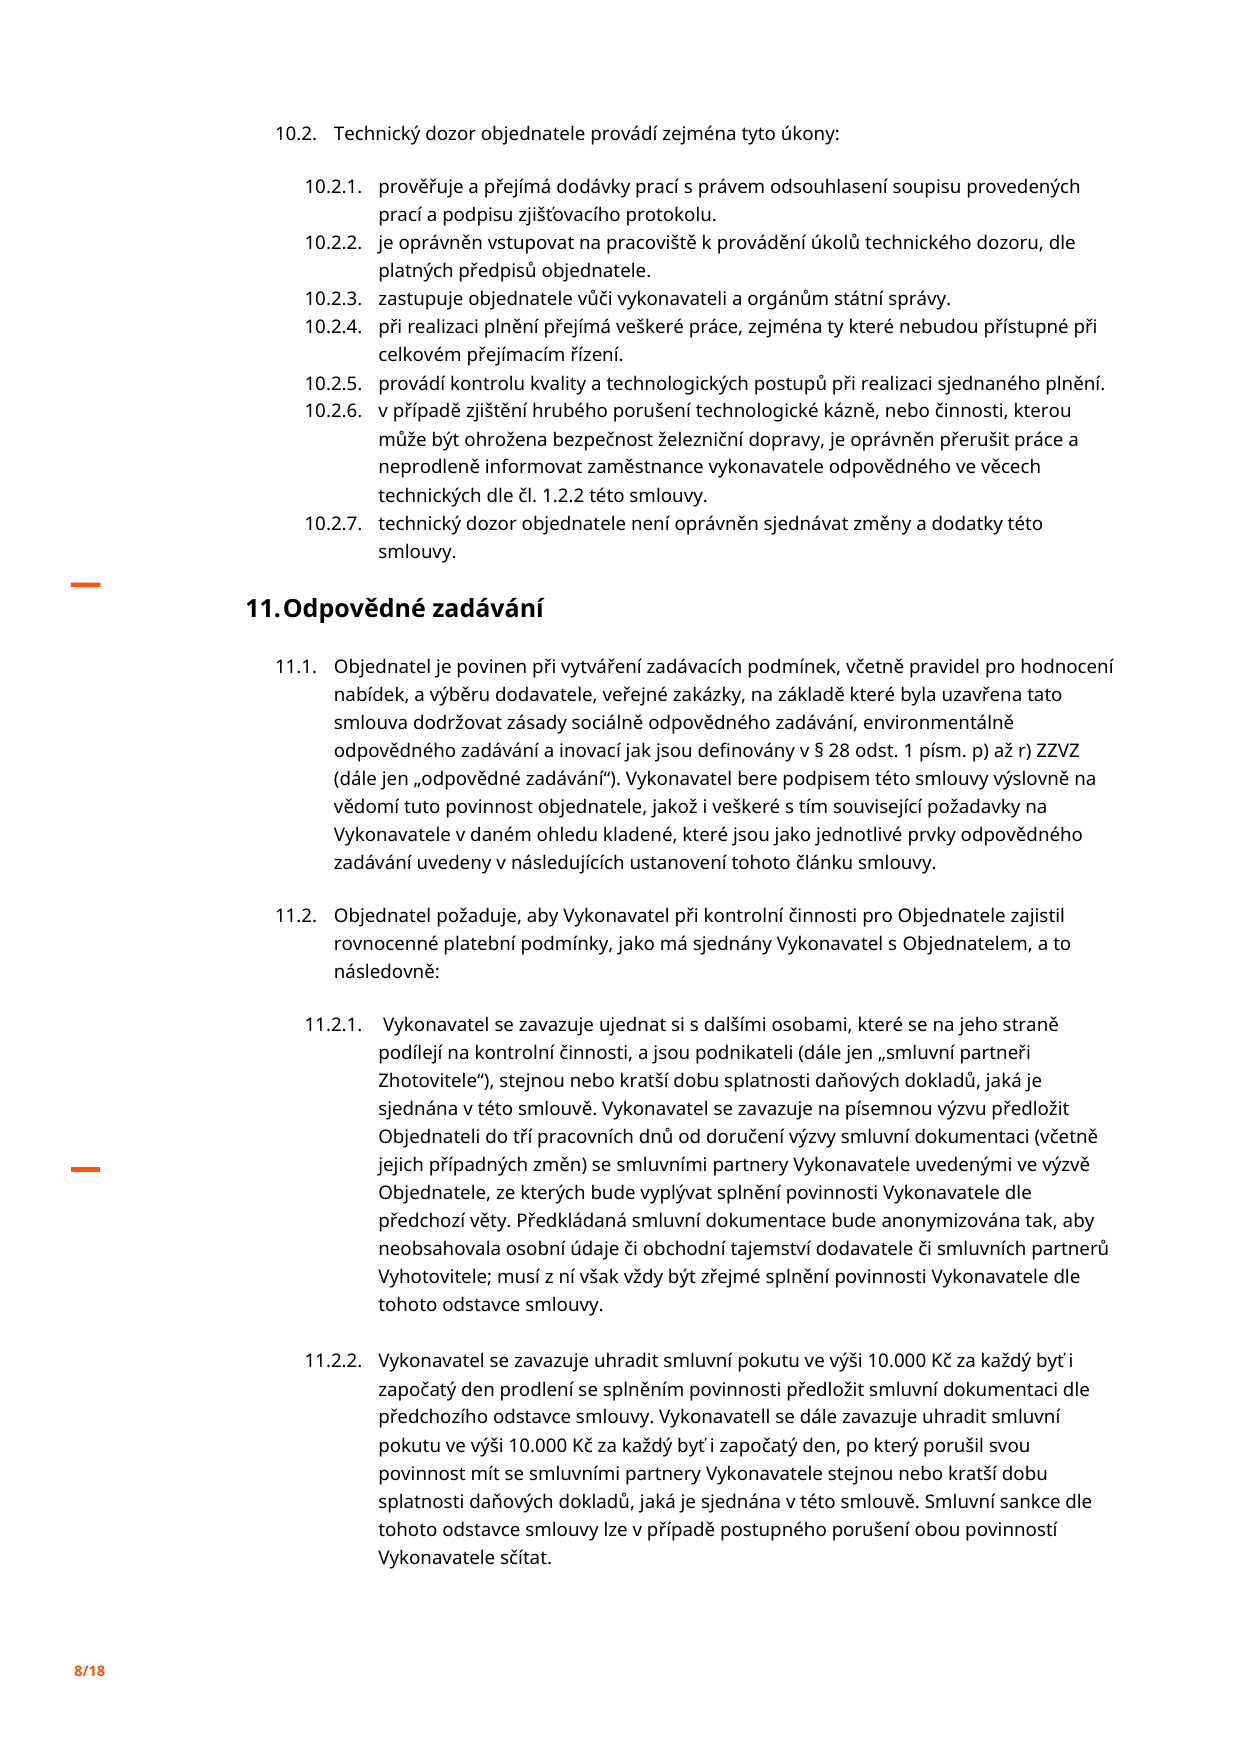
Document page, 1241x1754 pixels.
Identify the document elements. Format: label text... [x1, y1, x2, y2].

list Technický dozor objednatele provádí zejména tyto úkony: [275, 121, 1122, 146]
list Vykonavatel se zavazuje ujednat si s dalšími osobami, které se na jeho straně podílejí na kontrolní činnosti, a jsou podnikateli (dále jen „smluvní partneři Zhotovitele“), stejnou nebo kratší dobu splatnosti daňových dokladů, jaká je sjednána v této smlouvě. Vykonavatel se zavazuje na písemnou výzvu předložit Objednateli do tří pracovních dnů od doručení výzvy smluvní dokumentaci (včetně jejich případných změn) se smluvními partnery Vykonavatele uvedenými ve výzvě Objednatele, ze kterých bude vyplývat splnění povinnosti Vykonavatele dle předchozí věty. Předkládaná smluvní dokumentace bude anonymizována tak, aby neobsahovala osobní údaje či obchodní tajemství dodavatele či smluvních partnerů Vyhotovitele; musí z ní však vždy být zřejmé splnění povinnosti Vykonavatele dle tohoto odstavce smlouvy. [304, 1012, 1122, 1317]
list Vykonavatel se zavazuje uhradit smluvní pokutu ve výši 10.000 Kč za každý byť i započatý den prodlení se splněním povinnosti předložit smluvní dokumentaci dle předchozího odstavce smlouvy. Vykonavatell se dále zavazuje uhradit smluvní pokutu ve výši 10.000 Kč za každý byť i započatý den, po který porušil svou povinnost mít se smluvními partnery Vykonavatele stejnou nebo kratší dobu splatnosti daňových dokladů, jaká je sjednána v této smlouvě. Smluvní sankce dle tohoto odstavce smlouvy lze v případě postupného porušení obou povinností Vykonavatele sčítat. [304, 1348, 1122, 1569]
list Objednatel je povinen při vytváření zadávacích podmínek, včetně pravidel pro hodnocení nabídek, a výběru dodavatele, veřejné zakázky, na základě které byla uzavřena tato smlouva dodržovat zásady sociálně odpovědného zadávání, environmentálně odpovědného zadávání a inovací jak jsou definovány v § 28 odst. 1 písm. p) až r) ZZVZ (dále jen „odpovědné zadávání“). Vykonavatel bere podpisem této smlouvy výslovně na vědomí tuto povinnost objednatele, jakož i veškeré s tím související požadavky na Vykonavatele v daném ohledu kladené, které jsou jako jednotlivé prvky odpovědného zadávání uvedeny v následujících ustanovení tohoto článku smlouvy. [275, 653, 1122, 875]
list v případě zjištění hrubého porušení technologické kázně, nebo činnosti, kterou může být ohrožena bezpečnost železniční dopravy, je oprávněn přerušit práce a neprodleně informovat zaměstnance vykonavatele odpovědného ve věcech technických dle čl. 1.2.2 této smlouvy. [304, 398, 1122, 507]
list provádí kontrolu kvality a technologických postupů při realizaci sjednaného plnění. [304, 370, 1122, 395]
list Objednatel požaduje, aby Vykonavatel při kontrolní činnosti pro Objednatele zajistil rovnocenné platební podmínky, jako má sjednány Vykonavatel s Objednatelem, a to následovně: [275, 902, 1122, 984]
list prověřuje a přejímá dodávky prací s právem odsouhlasení soupisu provedených prací a podpisu zjišťovacího protokolu. [304, 174, 1122, 227]
list zastupuje objednatele vůči vykonavateli a orgánům státní správy. [304, 286, 1122, 311]
list při realizaci plnění přejímá veškeré práce, zejména ty které nebudou přístupné při celkovém přejímacím řízení. [304, 314, 1122, 367]
list Odpovědné zadávání [245, 591, 1122, 625]
list technický dozor objednatele není oprávněn sjednávat změny a dodatky této smlouvy. [304, 510, 1122, 563]
list je oprávněn vstupovat na pracoviště k provádění úkolů technického dozoru, dle platných předpisů objednatele. [304, 230, 1122, 283]
